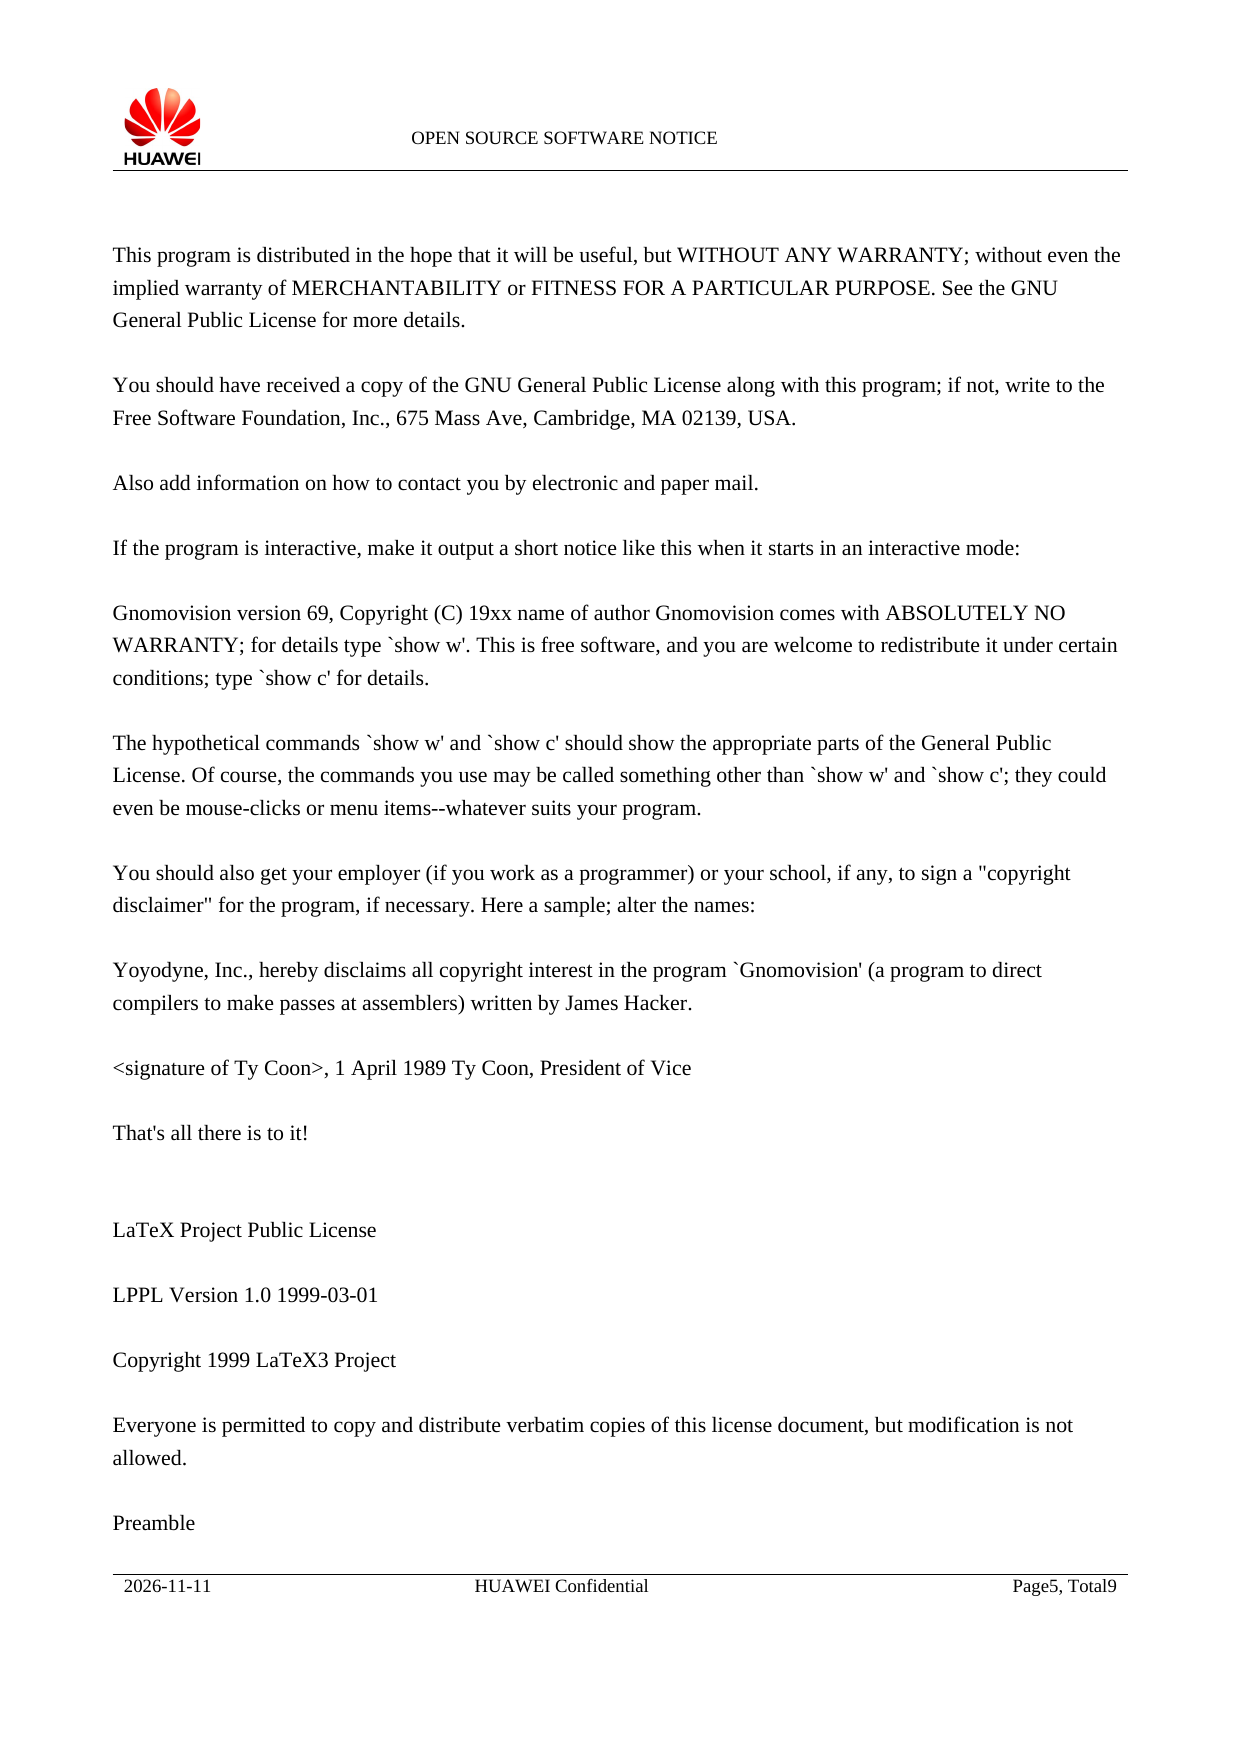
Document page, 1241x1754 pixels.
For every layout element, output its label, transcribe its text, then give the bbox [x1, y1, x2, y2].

text Preamble [112, 1506, 1128, 1539]
text Everyone is permitted to copy and distribute verbatim copies of this license document, but modification is not allowed. [112, 1409, 1128, 1474]
text Copyright 1999 LaTeX3 Project [112, 1344, 1128, 1376]
text LPPL Version 1.0 1999-03-01 [112, 1279, 1128, 1311]
picture [124, 88, 201, 165]
text LaTeX Project Public License [112, 1214, 1128, 1246]
